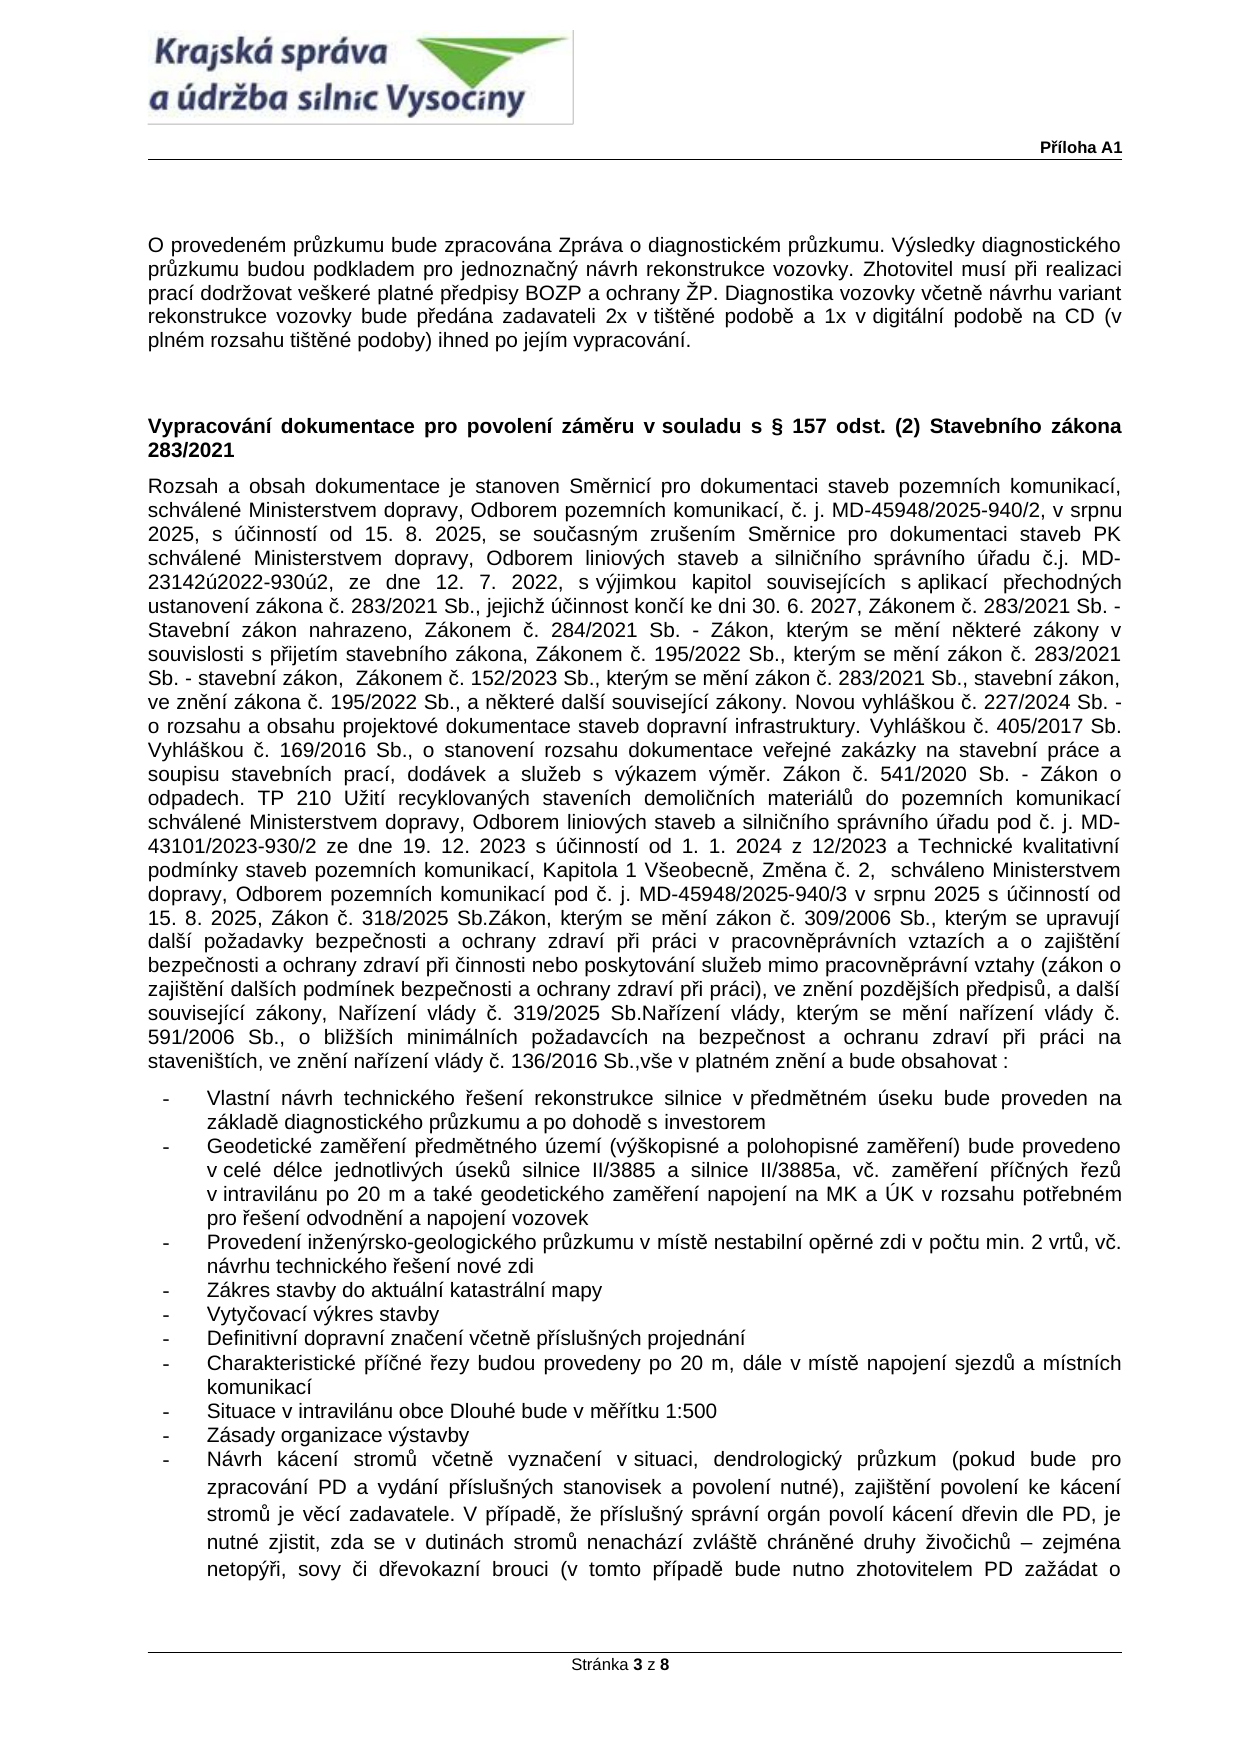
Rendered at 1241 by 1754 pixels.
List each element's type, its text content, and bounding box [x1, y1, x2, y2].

text O provedeném průzkumu bude zpracována Zpráva o diagnostickém průzkumu. Výsledky diagnostického průzkumu budou podkladem pro jednoznačný návrh rekonstrukce vozovky. Zhotovitel musí při realizaci prací dodržovat veškeré platné předpisy BOZP a ochrany ŽP. Diagnostika vozovky včetně návrhu variant rekonstrukce vozovky bude předána zadavateli 2x v tištěné podobě a 1x v digitální podobě na CD (v plném rozsahu tištěné podoby) ihned po jejím vypracování. [148, 232, 1122, 352]
list Vytyčovací výkres stavby [162, 1302, 1122, 1326]
text Rozsah a obsah dokumentace je stanoven Směrnicí pro dokumentaci staveb pozemních komunikací, schválené Ministerstvem dopravy, Odborem pozemních komunikací, č. j. MD-45948/2025-940/2, v srpnu 2025, s účinností od 15. 8. 2025, se současným zrušením Směrnice pro dokumentaci staveb PK schválené Ministerstvem dopravy, Odborem liniových staveb a silničního správního úřadu č.j. MD-23142ú2022-930ú2, ze dne 12. 7. 2022, s výjimkou kapitol souvisejících s aplikací přechodných ustanovení zákona č. 283/2021 Sb., jejichž účinnost končí ke dni 30. 6. 2027, Zákonem č. 283/2021 Sb. - Stavební zákon nahrazeno, Zákonem č. 284/2021 Sb. - Zákon, kterým se mění některé zákony v souvislosti s přijetím stavebního zákona, Zákonem č. 195/2022 Sb., kterým se mění zákon č. 283/2021 Sb. - stavební zákon, Zákonem č. 152/2023 Sb., kterým se mění zákon č. 283/2021 Sb., stavební zákon, ve znění zákona č. 195/2022 Sb., a některé další související zákony. Novou vyhláškou č. 227/2024 Sb. - o rozsahu a obsahu projektové dokumentace staveb dopravní infrastruktury. Vyhláškou č. 405/2017 Sb. Vyhláškou č. 169/2016 Sb., o stanovení rozsahu dokumentace veřejné zakázky na stavební práce a soupisu stavebních prací, dodávek a služeb s výkazem výměr. Zákon č. 541/2020 Sb. - Zákon o odpadech. TP 210 Užití recyklovaných staveních demoličních materiálů do pozemních komunikací schválené Ministerstvem dopravy, Odborem liniových staveb a silničního správního úřadu pod č. j. MD-43101/2023-930/2 ze dne 19. 12. 2023 s účinností od 1. 1. 2024 z 12/2023 a Technické kvalitativní podmínky staveb pozemních komunikací, Kapitola 1 Všeobecně, Změna č. 2, schváleno Ministerstvem dopravy, Odborem pozemních komunikací pod č. j. MD-45948/2025-940/3 v srpnu 2025 s účinností od 15. 8. 2025, Zákon č. 318/2025 Sb.Zákon, kterým se mění zákon č. 309/2006 Sb., kterým se upravují další požadavky bezpečnosti a ochrany zdraví při práci v pracovněprávních vztazích a o zajištění bezpečnosti a ochrany zdraví při činnosti nebo poskytování služeb mimo pracovněprávní vztahy (zákon o zajištění dalších podmínek bezpečnosti a ochrany zdraví při práci), ve znění pozdějších předpisů, a další související zákony, Nařízení vlády č. 319/2025 Sb.Nařízení vlády, kterým se mění nařízení vlády č. 591/2006 Sb., o bližších minimálních požadavcích na bezpečnost a ochranu zdraví při práci na staveništích, ve znění nařízení vlády č. 136/2016 Sb.,vše v platném znění a bude obsahovat : [148, 474, 1122, 1073]
list Situace v intravilánu obce Dlouhé bude v měřítku 1:500 [162, 1398, 1122, 1423]
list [162, 1447, 1122, 1581]
list Zásady organizace výstavby [162, 1423, 1122, 1447]
list Provedení inženýrsko-geologického průzkumu v místě nestabilní opěrné zdi v počtu min. 2 vrtů, vč. návrhu technického řešení nové zdi [162, 1230, 1122, 1278]
list Zákres stavby do aktuální katastrální mapy [162, 1278, 1122, 1302]
picture [147, 30, 574, 126]
list Charakteristické příčné řezy budou provedeny po 20 m, dále v místě napojení sjezdů a místních komunikací [162, 1350, 1122, 1398]
text Vypracování dokumentace pro povolení záměru v souladu s § 157 odst. (2) Stavebního zákona 283/2021 [148, 414, 1122, 462]
list Definitivní dopravní značení včetně příslušných projednání [162, 1326, 1122, 1350]
list Vlastní návrh technického řešení rekonstrukce silnice v předmětném úseku bude proveden na základě diagnostického průzkumu a po dohodě s investorem [162, 1086, 1122, 1134]
list Geodetické zaměření předmětného území (výškopisné a polohopisné zaměření) bude provedeno v celé délce jednotlivých úseků silnice II/3885 a silnice II/3885a, vč. zaměření příčných řezů v intravilánu po 20 m a také geodetického zaměření napojení na MK a ÚK v rozsahu potřebném pro řešení odvodnění a napojení vozovek [162, 1134, 1122, 1230]
